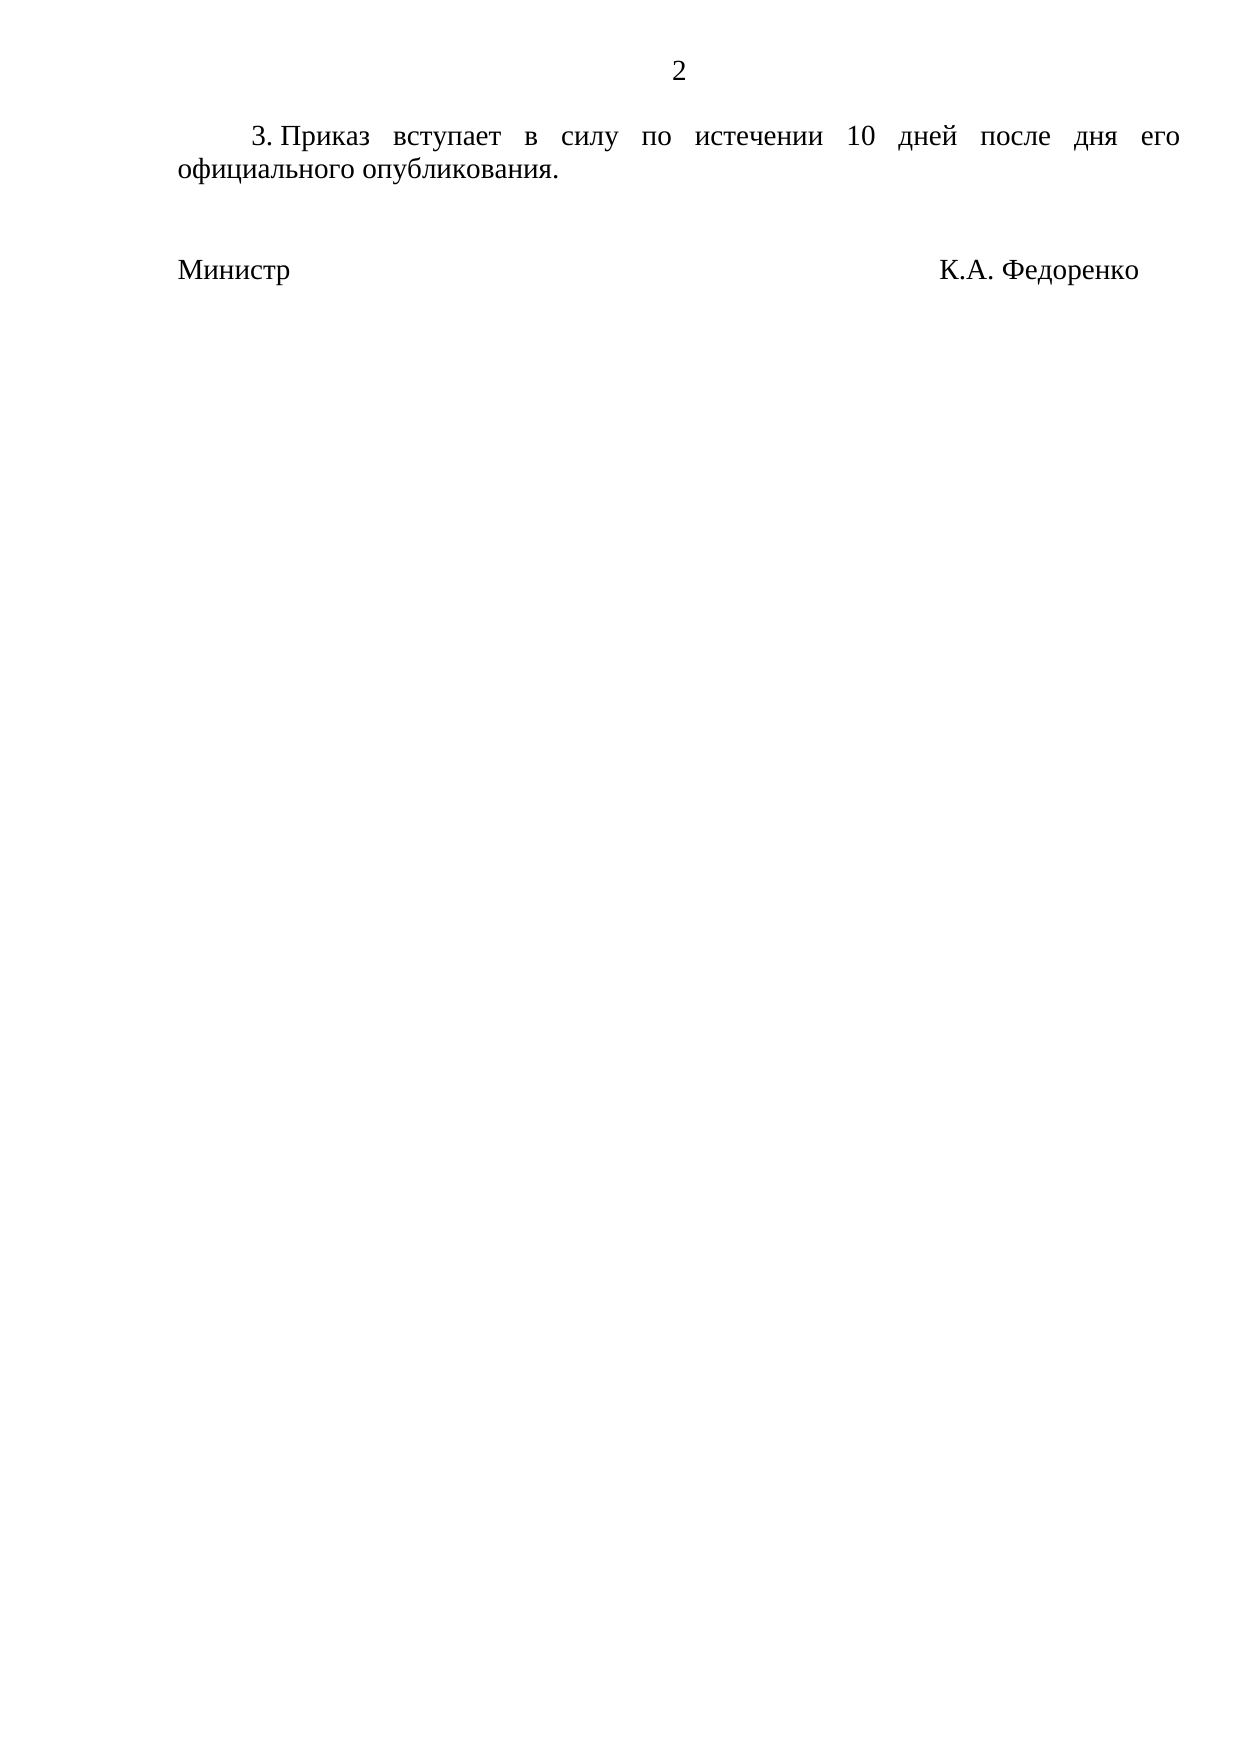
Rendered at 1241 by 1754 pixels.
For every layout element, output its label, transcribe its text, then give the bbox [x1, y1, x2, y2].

text Министр К.А. Федоренко [177, 252, 1181, 286]
text 3. Приказ вступает в силу по истечении 10 дней после дня его официального опубликования. [177, 118, 1181, 185]
